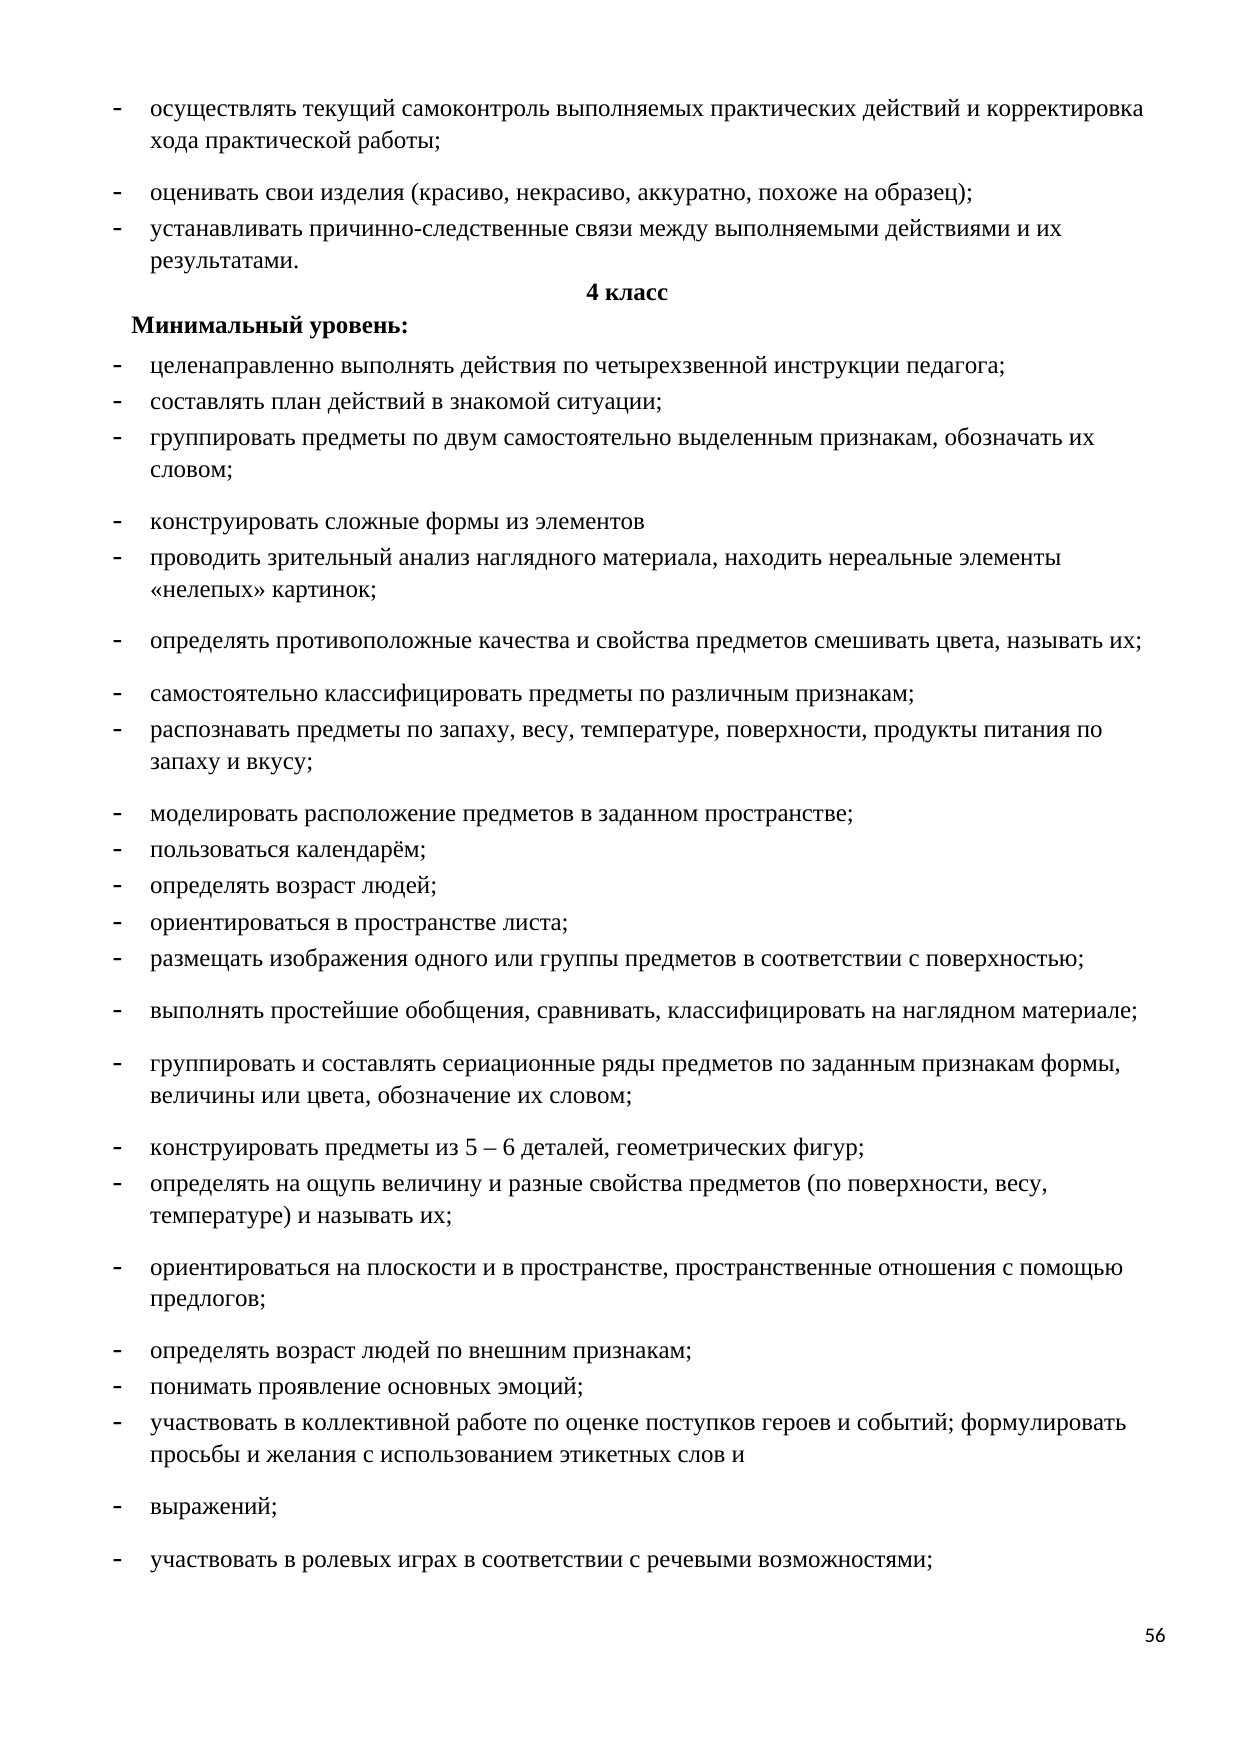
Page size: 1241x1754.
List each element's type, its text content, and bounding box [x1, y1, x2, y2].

list определять возраст людей по внешним признакам; [112, 1331, 1159, 1365]
list определять на ощупь величину и разные свойства предметов (по поверхности, весу, температуре) и называть их; [112, 1164, 1159, 1229]
list определять противоположные качества и свойства предметов смешивать цвета, называть их; [112, 622, 1159, 655]
list устанавливать причинно-следственные связи между выполняемыми действиями и их результатами. [112, 209, 1159, 273]
list целенаправленно выполнять действия по четырехзвенной инструкции педагога; [112, 346, 1159, 380]
list участвовать в ролевых играх в соответствии с речевыми возможностями; [112, 1540, 1159, 1573]
list конструировать сложные формы из элементов [112, 502, 1159, 536]
list осуществлять текущий самоконтроль выполняемых практических действий и корректировка хода практической работы; [112, 89, 1159, 154]
list размещать изображения одного или группы предметов в соответствии с поверхностью; [112, 939, 1159, 972]
list ориентироваться на плоскости и в пространстве, пространственные отношения с помощью предлогов; [112, 1248, 1159, 1312]
list определять возраст людей; [112, 866, 1159, 900]
list выражений; [112, 1487, 1159, 1521]
list участвовать в коллективной работе по оценке поступков героев и событий; формулировать просьбы и желания с использованием этикетных слов и [112, 1403, 1159, 1468]
list составлять план действий в знакомой ситуации; [112, 382, 1159, 416]
list проводить зрительный анализ наглядного материала, находить нереальные элементы «нелепых» картинок; [112, 538, 1159, 603]
text 4 класс [82, 277, 1166, 306]
text Минимальный уровень: [75, 311, 1166, 339]
list распознавать предметы по запаху, весу, температуре, поверхности, продукты питания по запаху и вкусу; [112, 711, 1159, 775]
list ориентироваться в пространстве листа; [112, 903, 1159, 936]
list понимать проявление основных эмоций; [112, 1367, 1159, 1401]
list пользоваться календарём; [112, 830, 1159, 864]
list самостоятельно классифицировать предметы по различным признакам; [112, 674, 1159, 708]
list группировать и составлять сериационные ряды предметов по заданным признакам формы, величины или цвета, обозначение их словом; [112, 1044, 1159, 1109]
list моделировать расположение предметов в заданном пространстве; [112, 794, 1159, 828]
list выполнять простейшие обобщения, сравнивать, классифицировать на наглядном материале; [112, 992, 1159, 1025]
list оценивать свои изделия (красиво, некрасиво, аккуратно, похоже на образец); [112, 173, 1159, 206]
list конструировать предметы из 5 – 6 деталей, геометрических фигур; [112, 1128, 1159, 1161]
list группировать предметы по двум самостоятельно выделенным признакам, обозначать их словом; [112, 418, 1159, 483]
